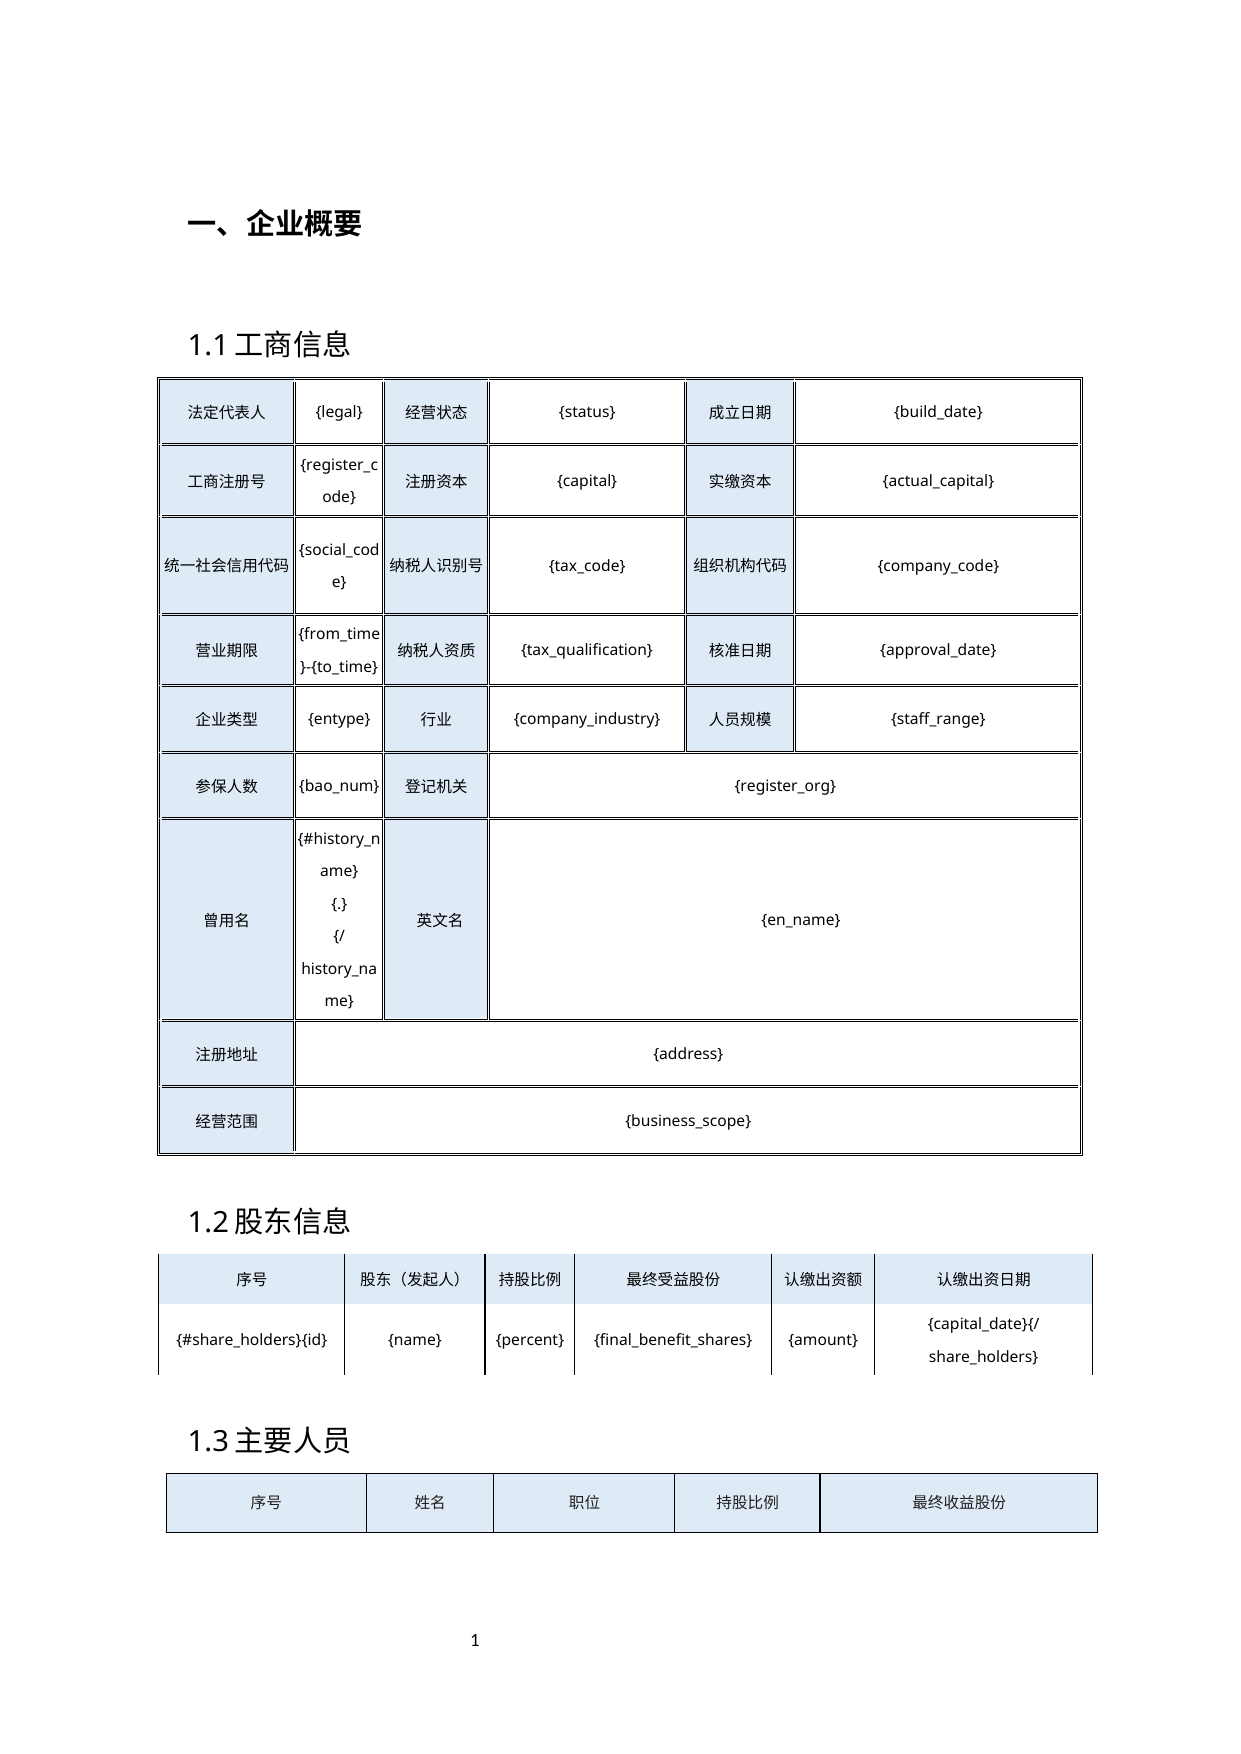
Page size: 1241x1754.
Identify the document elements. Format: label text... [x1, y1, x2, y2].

table_cell {actual_capital} [795, 443, 1082, 514]
table_cell {address} [296, 1019, 1080, 1085]
table_cell 统一社会信用代码 [160, 515, 293, 613]
table_header {status} [489, 380, 685, 443]
table_cell {register_org} [490, 751, 1080, 817]
table_cell 英文名 [385, 820, 487, 1018]
table_cell {register_code} [296, 446, 382, 514]
table_cell 组织机构代码 [687, 518, 793, 613]
table_header 最终收益股份 [821, 1474, 1097, 1532]
table_cell 营业期限 [160, 613, 293, 684]
table_header 持股比例 [675, 1474, 819, 1532]
table_cell 企业类型 [158, 684, 294, 751]
table_header 姓名 [367, 1474, 493, 1532]
table_header 法定代表人 [160, 380, 294, 443]
table_cell 注册地址 [160, 1019, 293, 1085]
table_cell 核准日期 [687, 616, 793, 684]
text 1.1工商信息 [187, 312, 1053, 377]
table_cell 参保人数 [160, 751, 293, 817]
table_cell {social_code} [296, 518, 382, 613]
table_cell {bao_num} [296, 754, 382, 817]
subtitle 企业概要 [187, 189, 1053, 254]
table_cell {en_name} [489, 817, 1082, 1018]
table_header {build_date} [795, 380, 1080, 443]
table_cell {tax_code} [490, 518, 684, 613]
table_cell {capital_date}{/share_holders} [875, 1304, 1092, 1375]
table_cell {staff_range} [795, 684, 1082, 751]
table_cell {company_code} [796, 515, 1080, 613]
text 1.3主要人员 [187, 1408, 1053, 1473]
table_cell {approval_date} [796, 613, 1080, 684]
table_header 认缴出资额 [772, 1254, 874, 1304]
table_cell {#history_name} {.} {/history_name} [296, 820, 382, 1018]
table_cell 纳税人资质 [385, 616, 487, 684]
table_cell {percent} [486, 1304, 574, 1375]
table_cell 工商注册号 [158, 443, 294, 514]
table_cell {entype} [296, 687, 382, 751]
table_header 经营状态 [384, 380, 488, 443]
table_cell {tax_qualification} [490, 616, 684, 684]
table_cell {#share_holders}{id} [159, 1304, 344, 1375]
text 1.2股东信息 [187, 1188, 1053, 1253]
table_cell 实缴资本 [687, 446, 793, 514]
table_cell 人员规模 [687, 687, 793, 751]
table_header 股东（发起人） [345, 1254, 484, 1304]
table_header 最终受益股份 [575, 1254, 771, 1304]
table_cell 注册资本 [385, 446, 487, 514]
table_header 序号 [167, 1474, 366, 1532]
table_cell 行业 [385, 687, 487, 751]
table_cell {name} [345, 1304, 484, 1375]
table_cell {final_benefit_shares} [575, 1304, 771, 1375]
table_cell {capital} [490, 446, 684, 514]
table_header 认缴出资日期 [875, 1254, 1092, 1304]
table_header 职位 [494, 1474, 674, 1532]
table_cell {from_time}-{to_time} [296, 616, 382, 684]
table_cell 曾用名 [158, 817, 294, 1018]
table_header 持股比例 [486, 1254, 574, 1304]
table_cell 纳税人识别号 [385, 518, 487, 613]
table_cell 经营范围 [158, 1085, 294, 1153]
table_header {legal} [294, 378, 384, 443]
table_header 成立日期 [685, 380, 794, 443]
table_cell 登记机关 [385, 754, 487, 817]
table_cell {amount} [772, 1304, 874, 1375]
table_cell {business_scope} [294, 1085, 1082, 1153]
table_cell {company_industry} [490, 687, 684, 751]
table_header 序号 [159, 1254, 344, 1304]
